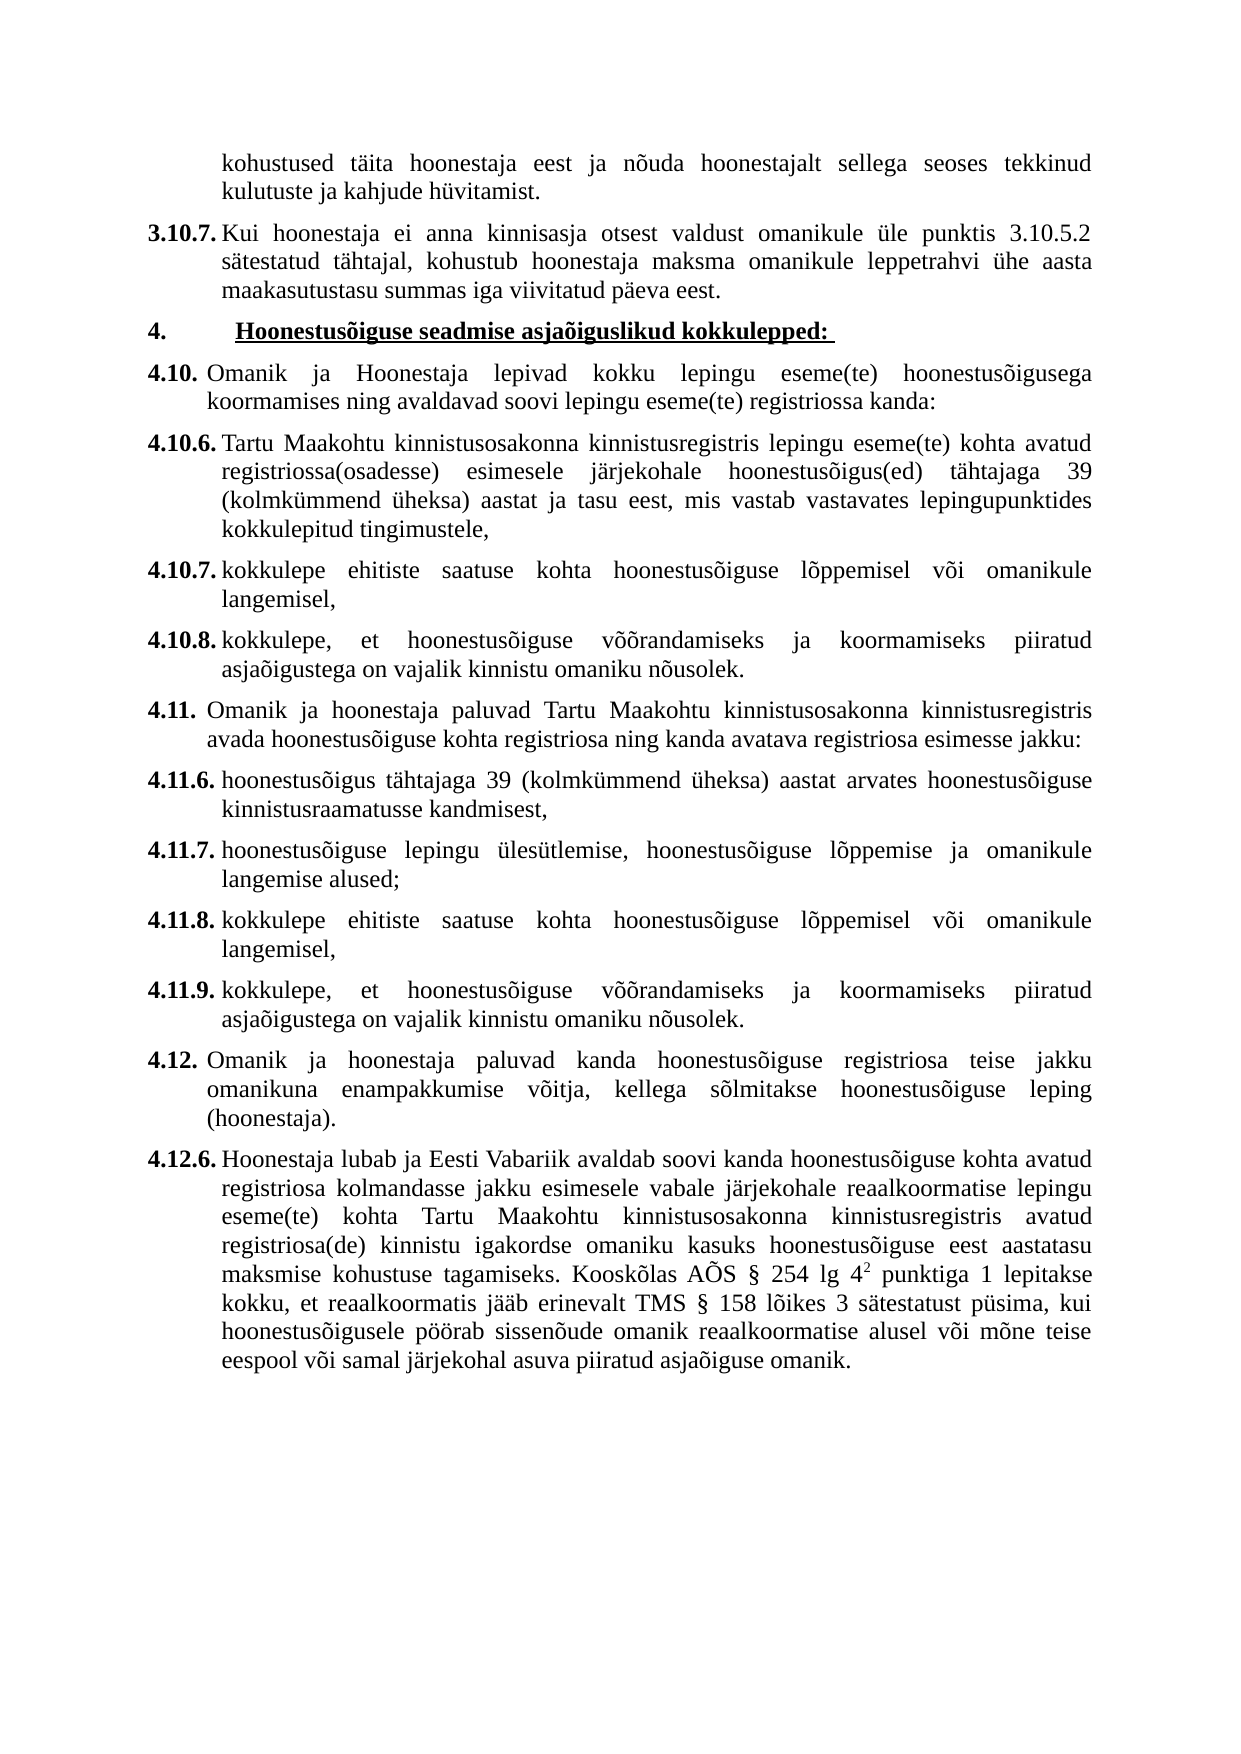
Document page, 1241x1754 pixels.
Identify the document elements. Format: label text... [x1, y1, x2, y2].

list kokkulepe ehitiste saatuse kohta hoonestusõiguse lõppemisel või omanikule langemisel, [148, 555, 1093, 613]
list Tartu Maakohtu kinnistusosakonna kinnistusregistris lepingu eseme(te) kohta avatud registriossa(osadesse) esimesele järjekohale hoonestusõigus(ed) tähtajaga 39 (kolmkümmend üheksa) aastat ja tasu eest, mis vastab vastavates lepingupunktides kokkulepitud tingimustele, [148, 428, 1093, 543]
list Omanik ja hoonestaja paluvad kanda hoonestusõiguse registriosa teise jakku omanikuna enampakkumise võitja, kellega sõlmitakse hoonestusõiguse leping (hoonestaja). [148, 1045, 1093, 1131]
list hoonestusõiguse lepingu ülesütlemise, hoonestusõiguse lõppemise ja omanikule langemise alused; [148, 835, 1093, 893]
list kokkulepe ehitiste saatuse kohta hoonestusõiguse lõppemisel või omanikule langemisel, [148, 905, 1093, 963]
list Kui hoonestaja ei anna kinnisasja otsest valdust omanikule üle punktis 3.10.5.2 sätestatud tähtajal, kohustub hoonestaja maksma omanikule leppetrahvi ühe aasta maakasutustasu summas iga viivitatud päeva eest. [148, 218, 1093, 304]
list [148, 148, 1093, 205]
list Hoonestaja lubab ja Eesti Vabariik avaldab soovi kanda hoonestusõiguse kohta avatud registriosa kolmandasse jakku esimesele vabale järjekohale reaalkoormatise lepingu eseme(te) kohta Tartu Maakohtu kinnistusosakonna kinnistusregistris avatud registriosa(de) kinnistu igakordse omaniku kasuks hoonestusõiguse eest aastatasu maksmise kohustuse tagamiseks. Kooskõlas AÕS § 254 lg 42 punktiga 1 lepitakse kokku, et reaalkoormatis jääb erinevalt TMS § 158 lõikes 3 sätestatust püsima, kui hoonestusõigusele pöörab sissenõude omanik reaalkoormatise alusel või mõne teise eespool või samal järjekohal asuva piiratud asjaõiguse omanik. [148, 1144, 1093, 1374]
list kokkulepe, et hoonestusõiguse võõrandamiseks ja koormamiseks piiratud asjaõigustega on vajalik kinnistu omaniku nõusolek. [148, 625, 1093, 683]
list hoonestusõigus tähtajaga 39 (kolmkümmend üheksa) aastat arvates hoonestusõiguse kinnistusraamatusse kandmisest, [148, 765, 1093, 823]
list Omanik ja Hoonestaja lepivad kokku lepingu eseme(te) hoonestusõigusega koormamises ning avaldavad soovi lepingu eseme(te) registriossa kanda: [148, 358, 1093, 415]
list kokkulepe, et hoonestusõiguse võõrandamiseks ja koormamiseks piiratud asjaõigustega on vajalik kinnistu omaniku nõusolek. [148, 975, 1093, 1033]
list Hoonestusõiguse seadmise asjaõiguslikud kokkulepped: [148, 316, 1093, 345]
list Omanik ja hoonestaja paluvad Tartu Maakohtu kinnistusosakonna kinnistusregistris avada hoonestusõiguse kohta registriosa ning kanda avatava registriosa esimesse jakku: [148, 695, 1093, 753]
